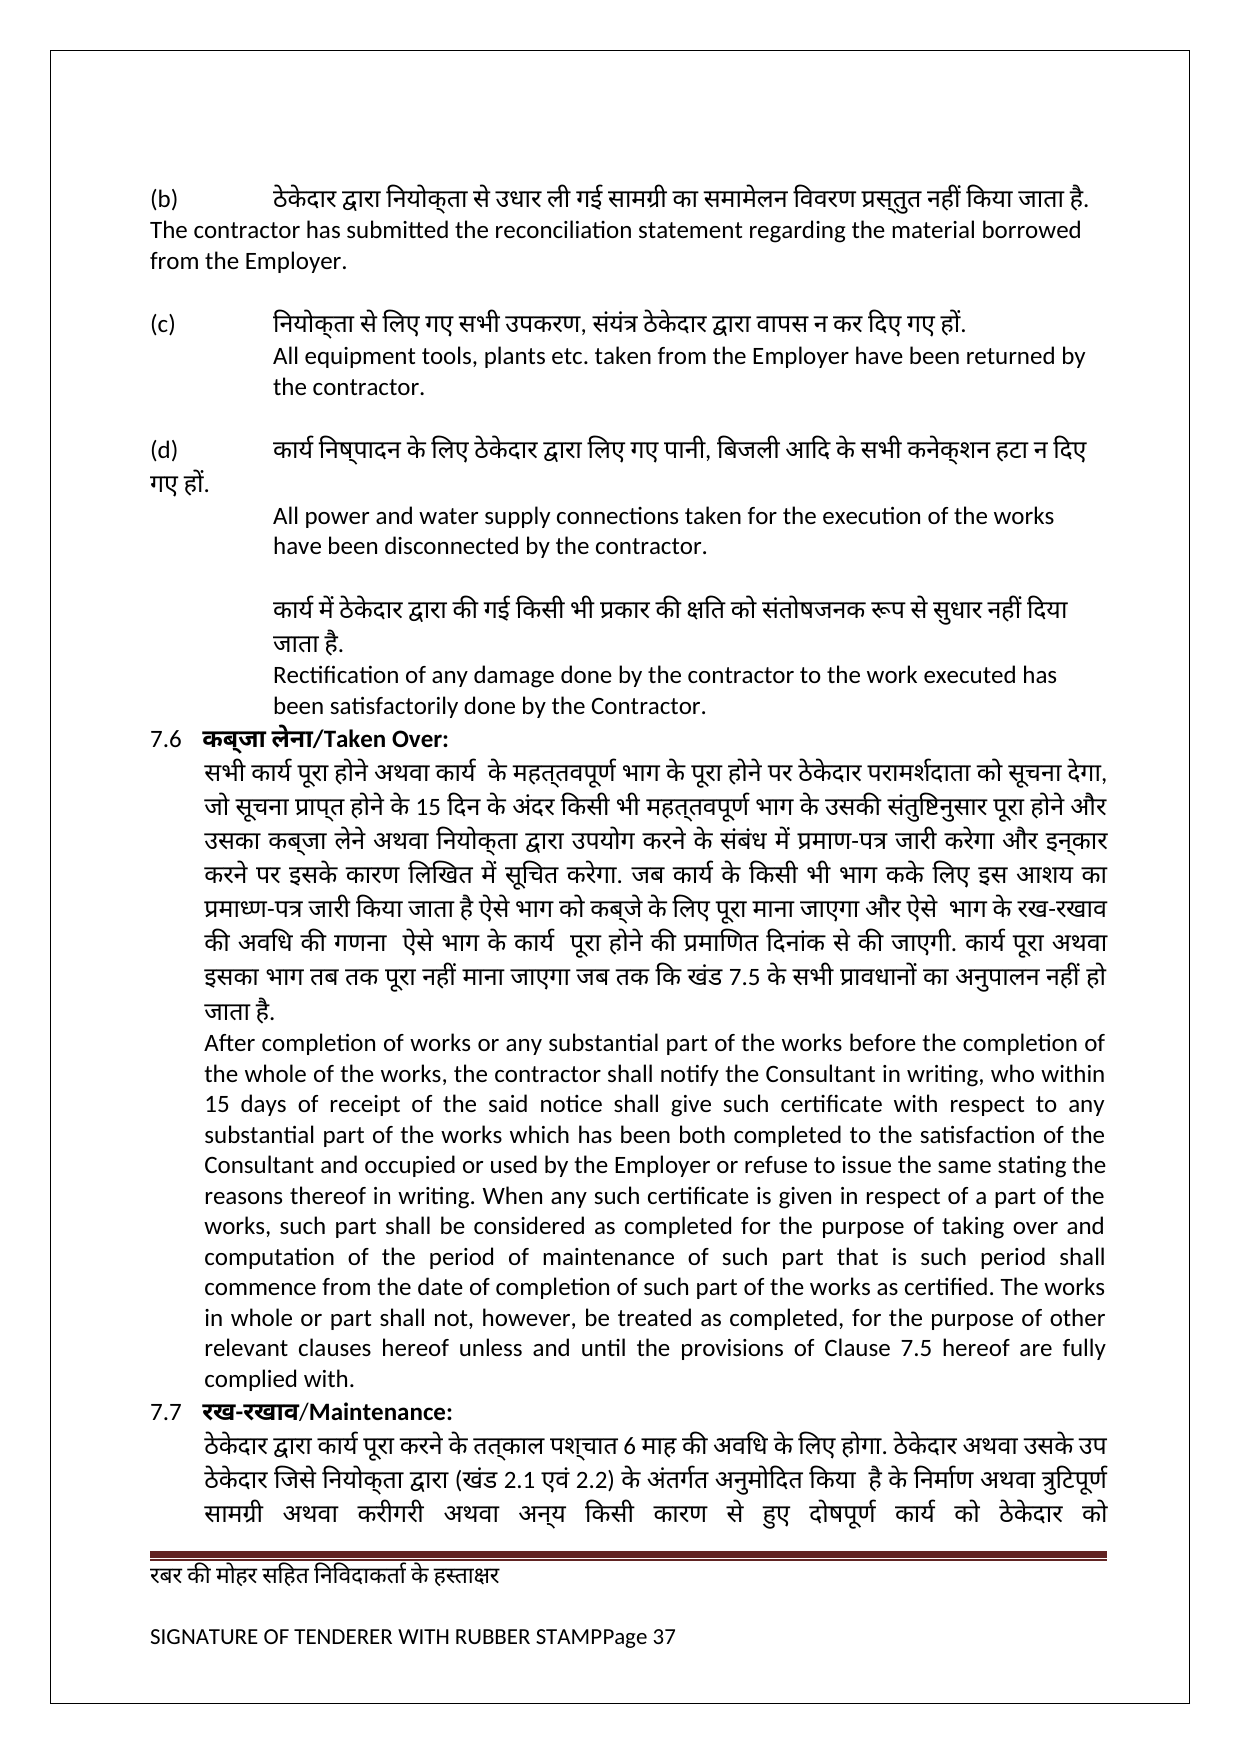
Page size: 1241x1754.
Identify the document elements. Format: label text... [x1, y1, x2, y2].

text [204, 1427, 1107, 1530]
text कार्य में ठेकेदार द्वारा की गई किसी भी प्रकार की क्षति को संतोषजनक रूप से सुधार नहीं दिया जाता है. [273, 591, 1107, 659]
text Rectification of any damage done by the contractor to the work executed has been satisfactorily done by the Contractor. [273, 659, 1107, 721]
text All equipment tools, plants etc. taken from the Employer have been returned by the contractor. [273, 340, 1107, 401]
list नियोक्‍ता से लिए गए सभी उपकरण, संयंत्र ठेकेदार द्वारा वापस न कर दिए गए हों. [150, 306, 1107, 340]
text सभी कार्य पूरा होने अथवा कार्य के महत्‍तवपूर्ण भाग के पूरा होने पर ठेकेदार परामर्शदाता को सूचना देगा, जो सूचना प्राप्‍त होने के 15 दिन के अंदर किसी भी महत्‍तवपूर्ण भाग के उसकी संतुष्टिनुसार पूरा होने और उसका कब्‍जा लेने अथवा नियोक्‍ता द्वारा उपयोग करने के संबंध में प्रमाण-पत्र जारी करेगा और इन्‍कार करने पर इसके कारण लिखित में सूचित करेगा. जब कार्य के किसी भी भाग कके लिए इस आशय का प्रमाध्ण-पत्र जारी किया जाता है ऐसे भाग को कब्‍जे के लिए पूरा माना जाएगा और ऐसे भाग के रख-रखाव की अवधि की गणना ऐसे भाग के कार्य पूरा होने की प्रमाणित दिनांक से की जाएगी. कार्य पूरा अथवा इसका भाग तब तक पूरा नहीं माना जाएगा जब तक कि खंड 7.5 के सभी प्रावधानों का अनुपालन नहीं हो जाता है. [204, 755, 1107, 1027]
text All power and water supply connections taken for the execution of the works have been disconnected by the contractor. [273, 500, 1107, 561]
list कार्य निष्‍पादन के लिए ठेकेदार द्वारा लिए गए पानी, बिजली आदि के सभी कनेक्‍शन हटा न दिए गए हों. [150, 432, 1107, 500]
text 7.6 कब्‍जा लेना/Taken Over: [150, 721, 1107, 755]
text 7.7 रख-रखाव/Maintenance: [150, 1393, 1107, 1427]
text After completion of works or any substantial part of the works before the completion of the whole of the works, the contractor shall notify the Consultant in writing, who within 15 days of receipt of the said notice shall give such certificate with respect to any substantial part of the works which has been both completed to the satisfaction of the Consultant and occupied or used by the Employer or refuse to issue the same stating the reasons thereof in writing. When any such certificate is given in respect of a part of the works, such part shall be considered as completed for the purpose of taking over and computation of the period of maintenance of such part that is such period shall commence from the date of completion of such part of the works as certified. The works in whole or part shall not, however, be treated as completed, for the purpose of other relevant clauses hereof unless and until the provisions of Clause 7.5 hereof are fully complied with. [204, 1027, 1107, 1393]
list ठेकेदार द्वारा नियोक्‍ता से उधार ली गई सामग्री का समामेलन विवरण प्रस्‍तुत नहीं किया जाता है. The contractor has submitted the reconciliation statement regarding the material borrowed from the Employer. [150, 181, 1107, 276]
